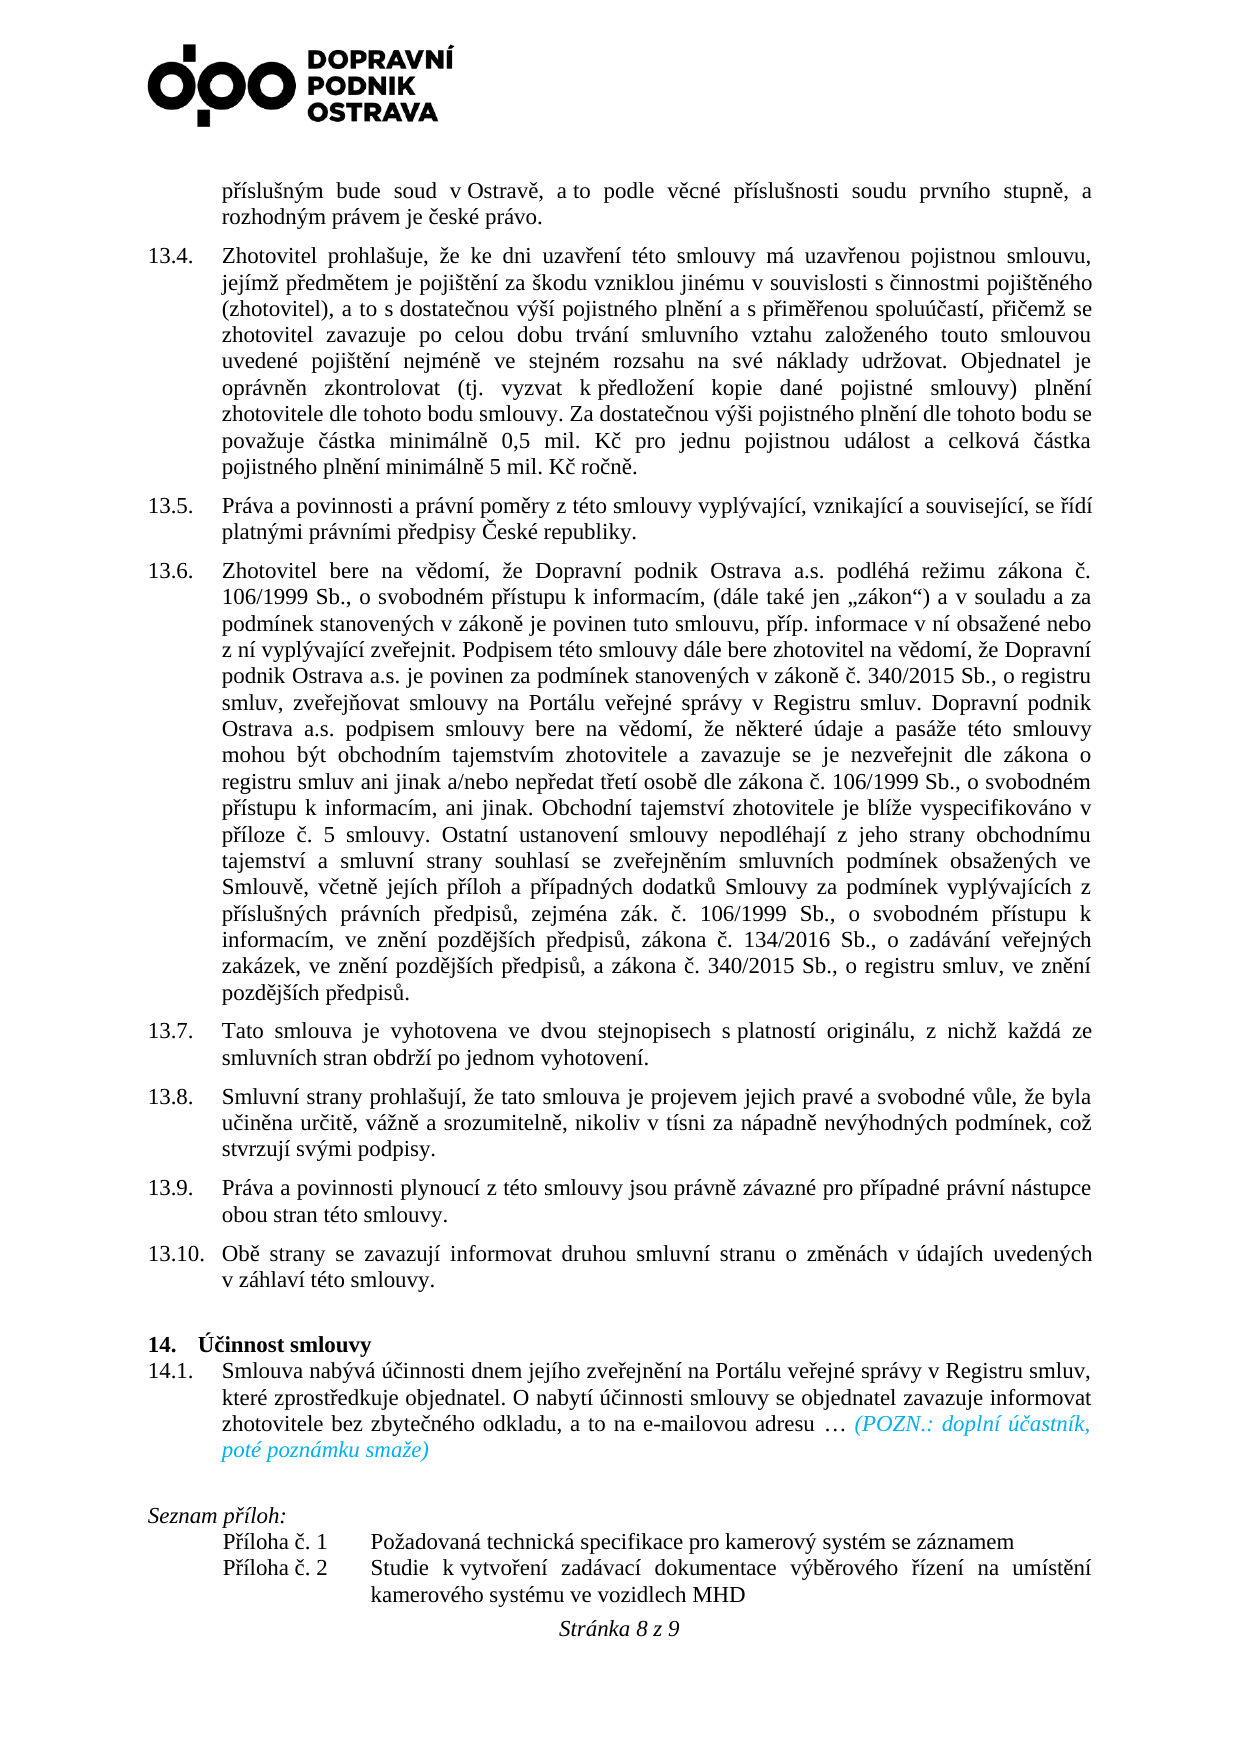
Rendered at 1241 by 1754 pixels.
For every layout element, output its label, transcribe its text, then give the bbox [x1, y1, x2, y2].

text Seznam příloh: [148, 1502, 1092, 1528]
list Smlouva nabývá účinnosti dnem jejího zveřejnění na Portálu veřejné správy v Registru smluv, které zprostředkuje objednatel. O nabytí účinnosti smlouvy se objednatel zavazuje informovat zhotovitele bez zbytečného odkladu, a to na e-mailovou adresu … (POZN.: doplní účastník, poté poznámku smaže) [148, 1357, 1092, 1463]
list Tato smlouva je vyhotovena ve dvou stejnopisech s platností originálu, z nichž každá ze smluvních stran obdrží po jednom vyhotovení. [148, 1018, 1092, 1070]
list Práva a povinnosti a právní poměry z této smlouvy vyplývající, vznikající a související, se řídí platnými právními předpisy České republiky. [148, 492, 1092, 544]
list Smluvní strany prohlašují, že tato smlouva je projevem jejich pravé a svobodné vůle, že byla učiněna určitě, vážně a srozumitelně, nikoliv v tísni za nápadně nevýhodných podmínek, což stvrzují svými podpisy. [148, 1083, 1092, 1162]
list Zhotovitel prohlašuje, že ke dni uzavření této smlouvy má uzavřenou pojistnou smlouvu, jejímž předmětem je pojištění za škodu vzniklou jinému v souvislosti s činnostmi pojištěného (zhotovitel), a to s dostatečnou výší pojistného plnění a s přiměřenou spoluúčastí, přičemž se zhotovitel zavazuje po celou dobu trvání smluvního vztahu založeného touto smlouvou uvedené pojištění nejméně ve stejném rozsahu na své náklady udržovat. Objednatel je oprávněn zkontrolovat (tj. vyzvat k předložení kopie dané pojistné smlouvy) plnění zhotovitele dle tohoto bodu smlouvy. Za dostatečnou výši pojistného plnění dle tohoto bodu se považuje částka minimálně 0,5 mil. Kč pro jednu pojistnou událost a celková částka pojistného plnění minimálně 5 mil. Kč ročně. [148, 242, 1092, 479]
list Účinnost smlouvy [148, 1331, 1092, 1357]
list Obě strany se zavazují informovat druhou smluvní stranu o změnách v údajích uvedených v záhlaví této smlouvy. [148, 1239, 1092, 1292]
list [148, 177, 1092, 230]
picture [147, 44, 455, 127]
text Příloha č. 2 Studie k vytvoření zadávací dokumentace výběrového řízení na umístění kamerového systému ve vozidlech MHD [223, 1554, 1092, 1607]
list Práva a povinnosti plynoucí z této smlouvy jsou právně závazné pro případné právní nástupce obou stran této smlouvy. [148, 1174, 1092, 1227]
list Zhotovitel bere na vědomí, že Dopravní podnik Ostrava a.s. podléhá režimu zákona č. 106/1999 Sb., o svobodném přístupu k informacím, (dále také jen „zákon“) a v souladu a za podmínek stanovených v zákoně je povinen tuto smlouvu, příp. informace v ní obsažené nebo z ní vyplývající zveřejnit. Podpisem této smlouvy dále bere zhotovitel na vědomí, že Dopravní podnik Ostrava a.s. je povinen za podmínek stanovených v zákoně č. 340/2015 Sb., o registru smluv, zveřejňovat smlouvy na Portálu veřejné správy v Registru smluv. Dopravní podnik Ostrava a.s. podpisem smlouvy bere na vědomí, že některé údaje a pasáže této smlouvy mohou být obchodním tajemstvím zhotovitele a zavazuje se je nezveřejnit dle zákona o registru smluv ani jinak a/nebo nepředat třetí osobě dle zákona č. 106/1999 Sb., o svobodném přístupu k informacím, ani jinak. Obchodní tajemství zhotovitele je blíže vyspecifikováno v příloze č. 5 smlouvy. Ostatní ustanovení smlouvy nepodléhají z jeho strany obchodnímu tajemství a smluvní strany souhlasí se zveřejněním smluvních podmínek obsažených ve Smlouvě, včetně jejích příloh a případných dodatků Smlouvy za podmínek vyplývajících z příslušných právních předpisů, zejména zák. č. 106/1999 Sb., o svobodném přístupu k informacím, ve znění pozdějších předpisů, zákona č. 134/2016 Sb., o zadávání veřejných zakázek, ve znění pozdějších předpisů, a zákona č. 340/2015 Sb., o registru smluv, ve znění pozdějších předpisů. [148, 557, 1092, 1005]
text Příloha č. 1 Požadovaná technická specifikace pro kamerový systém se záznamem [223, 1528, 1092, 1554]
